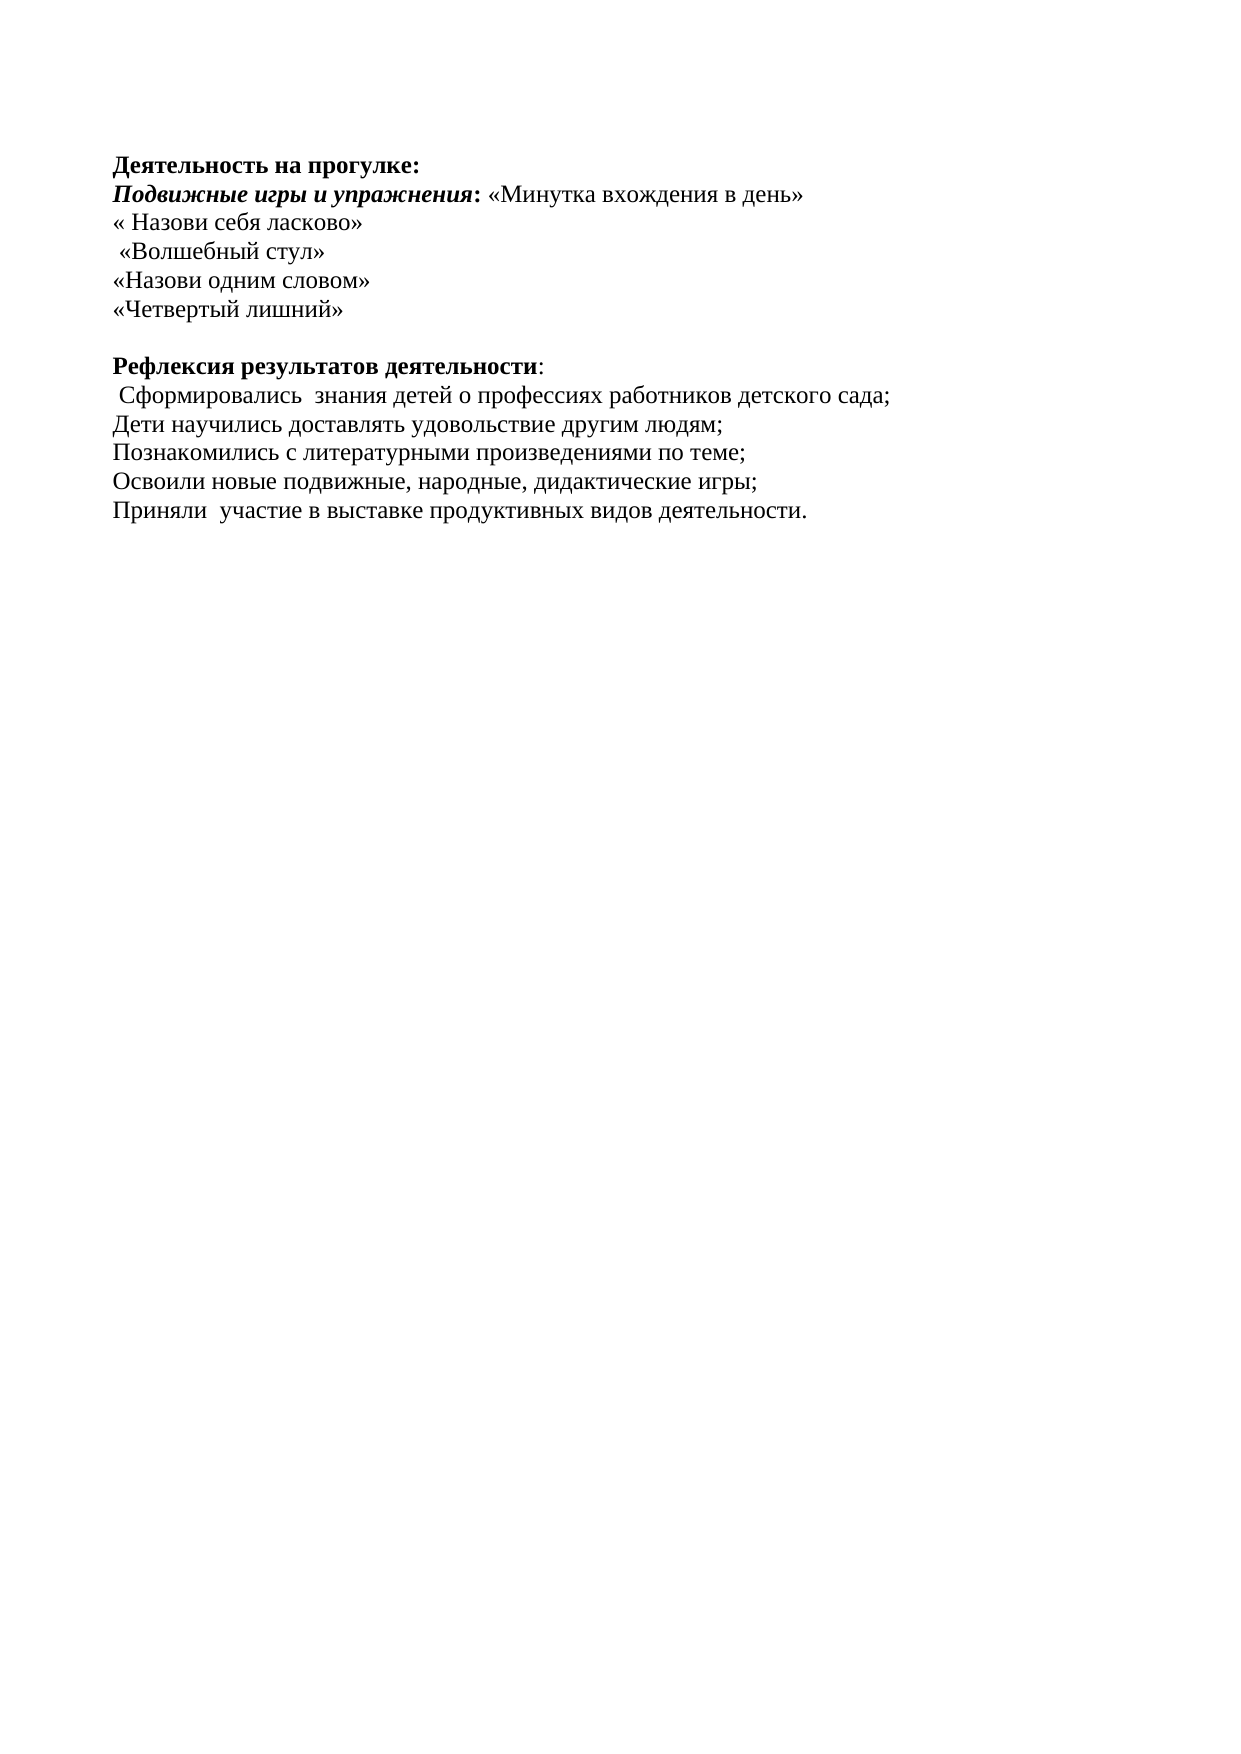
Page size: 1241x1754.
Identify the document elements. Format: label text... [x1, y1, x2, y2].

text «Четвертый лишний» [112, 294, 1128, 322]
text Рефлексия результатов деятельности: [112, 351, 1128, 380]
text Подвижные игры и упражнения: «Минутка вхождения в день» [112, 179, 1128, 207]
text Деятельность на прогулке: [112, 150, 1128, 179]
text Познакомились с литературными произведениями по теме; [112, 437, 1128, 466]
text «Волшебный стул» [112, 236, 1128, 265]
text Приняли участие в выставке продуктивных видов деятельности. [112, 495, 1128, 524]
text «Назови одним словом» [112, 265, 1128, 294]
text Сформировались знания детей о профессиях работников детского сада; [135, 380, 1128, 409]
text Дети научились доставлять удовольствие другим людям; [112, 409, 1128, 437]
text « Назови себя ласково» [112, 207, 1128, 236]
text Освоили новые подвижные, народные, дидактические игры; [112, 466, 1128, 495]
